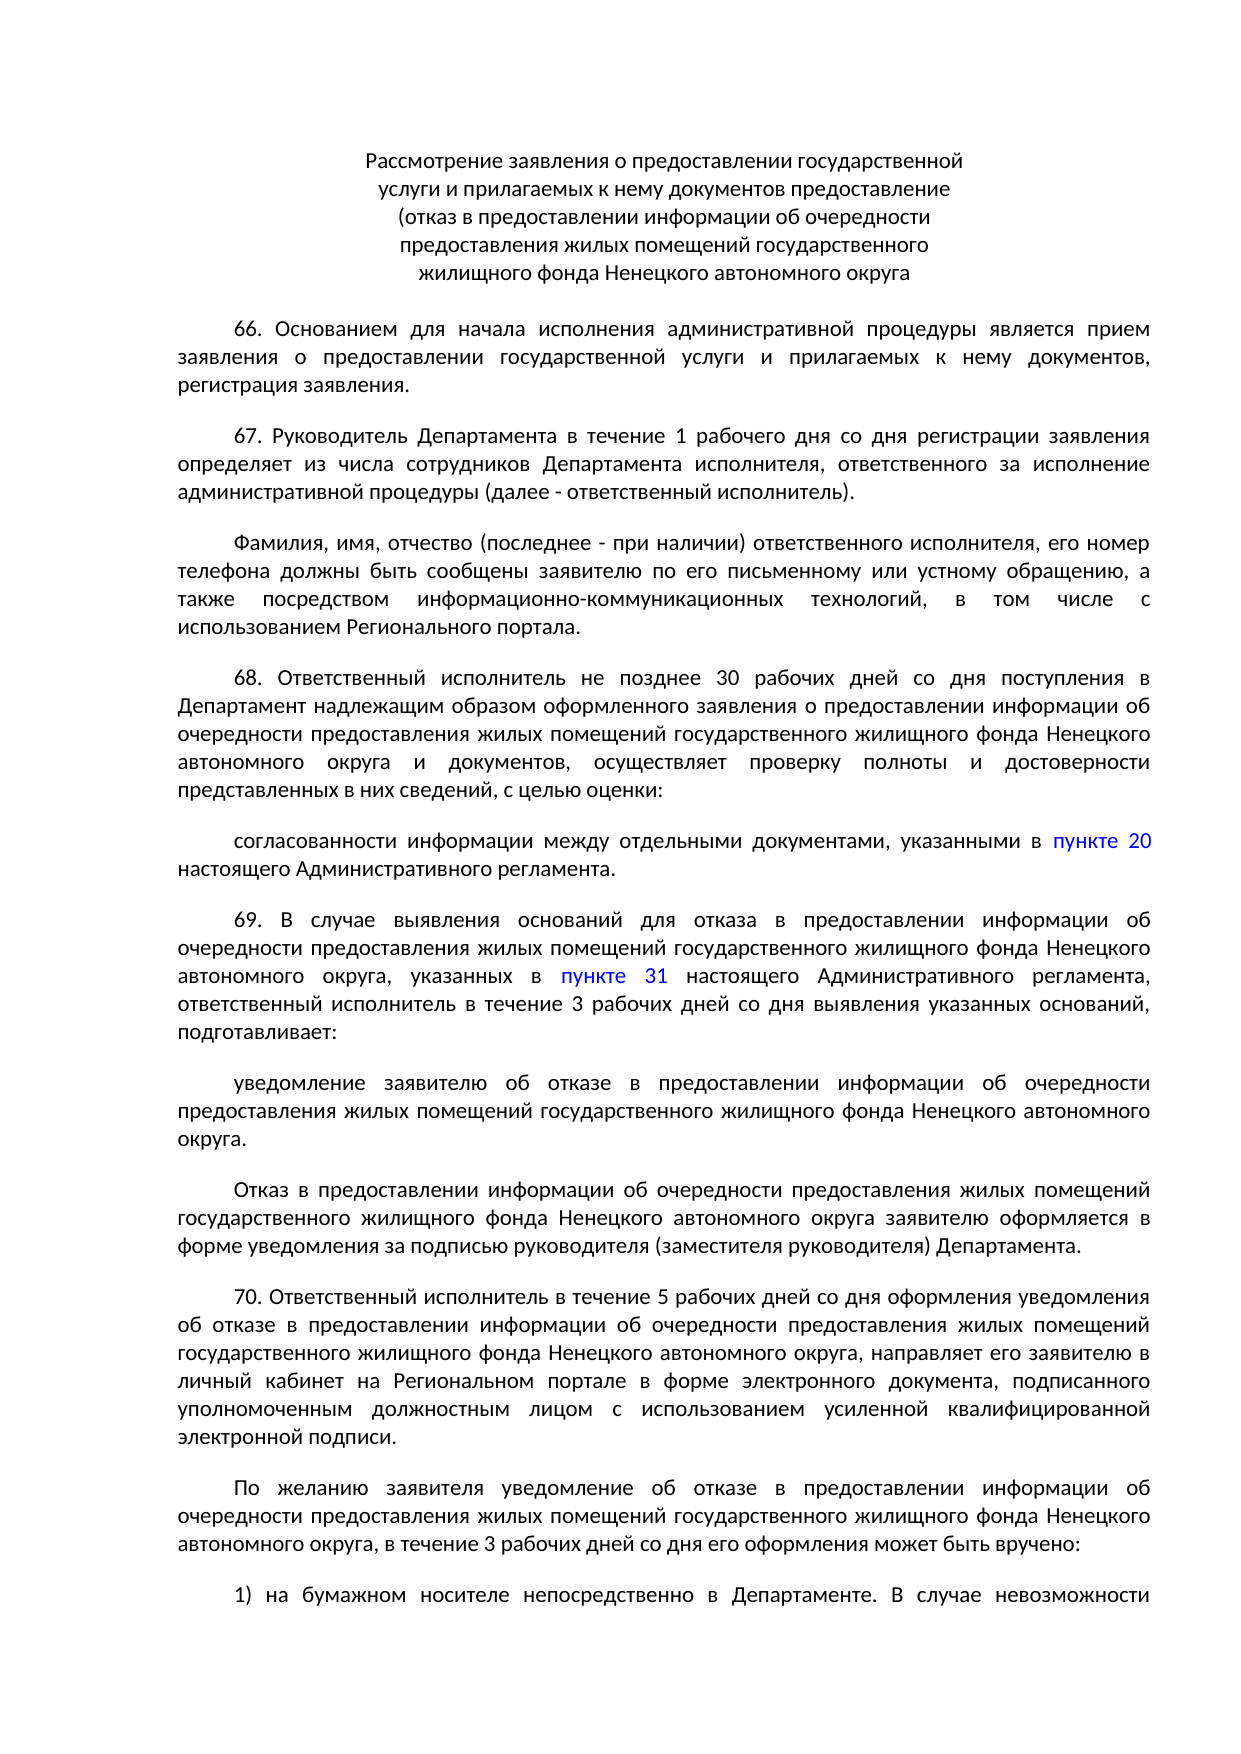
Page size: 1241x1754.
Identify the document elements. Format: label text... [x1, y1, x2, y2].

text Рассмотрение заявления о предоставлении государственной [177, 146, 1152, 174]
text 67. Руководитель Департамента в течение 1 рабочего дня со дня регистрации заявления определяет из числа сотрудников Департамента исполнителя, ответственного за исполнение административной процедуры (далее - ответственный исполнитель). [177, 421, 1152, 505]
text 66. Основанием для начала исполнения административной процедуры является прием заявления о предоставлении государственной услуги и прилагаемых к нему документов, регистрация заявления. [177, 314, 1152, 398]
text 68. Ответственный исполнитель не позднее 30 рабочих дней со дня поступления в Департамент надлежащим образом оформленного заявления о предоставлении информации об очередности предоставления жилых помещений государственного жилищного фонда Ненецкого автономного округа и документов, осуществляет проверку полноты и достоверности представленных в них сведений, с целью оценки: [177, 663, 1152, 803]
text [177, 1580, 1152, 1608]
text Отказ в предоставлении информации об очередности предоставления жилых помещений государственного жилищного фонда Ненецкого автономного округа заявителю оформляется в форме уведомления за подписью руководителя (заместителя руководителя) Департамента. [177, 1175, 1152, 1259]
text предоставления жилых помещений государственного [177, 230, 1152, 258]
text жилищного фонда Ненецкого автономного округа [177, 258, 1152, 286]
text услуги и прилагаемых к нему документов предоставление [177, 174, 1152, 202]
text (отказ в предоставлении информации об очередности [177, 202, 1152, 230]
text 69. В случае выявления оснований для отказа в предоставлении информации об очередности предоставления жилых помещений государственного жилищного фонда Ненецкого автономного округа, указанных в пункте 31 настоящего Административного регламента, ответственный исполнитель в течение 3 рабочих дней со дня выявления указанных оснований, подготавливает: [177, 905, 1152, 1045]
text уведомление заявителю об отказе в предоставлении информации об очередности предоставления жилых помещений государственного жилищного фонда Ненецкого автономного округа. [177, 1068, 1152, 1152]
text 70. Ответственный исполнитель в течение 5 рабочих дней со дня оформления уведомления об отказе в предоставлении информации об очередности предоставления жилых помещений государственного жилищного фонда Ненецкого автономного округа, направляет его заявителю в личный кабинет на Региональном портале в форме электронного документа, подписанного уполномоченным должностным лицом с использованием усиленной квалифицированной электронной подписи. [177, 1282, 1152, 1450]
text По желанию заявителя уведомление об отказе в предоставлении информации об очередности предоставления жилых помещений государственного жилищного фонда Ненецкого автономного округа, в течение 3 рабочих дней со дня его оформления может быть вручено: [177, 1473, 1152, 1557]
text согласованности информации между отдельными документами, указанными в пункте 20 настоящего Административного регламента. [177, 826, 1152, 882]
text Фамилия, имя, отчество (последнее - при наличии) ответственного исполнителя, его номер телефона должны быть сообщены заявителю по его письменному или устному обращению, а также посредством информационно-коммуникационных технологий, в том числе с использованием Регионального портала. [177, 528, 1152, 640]
